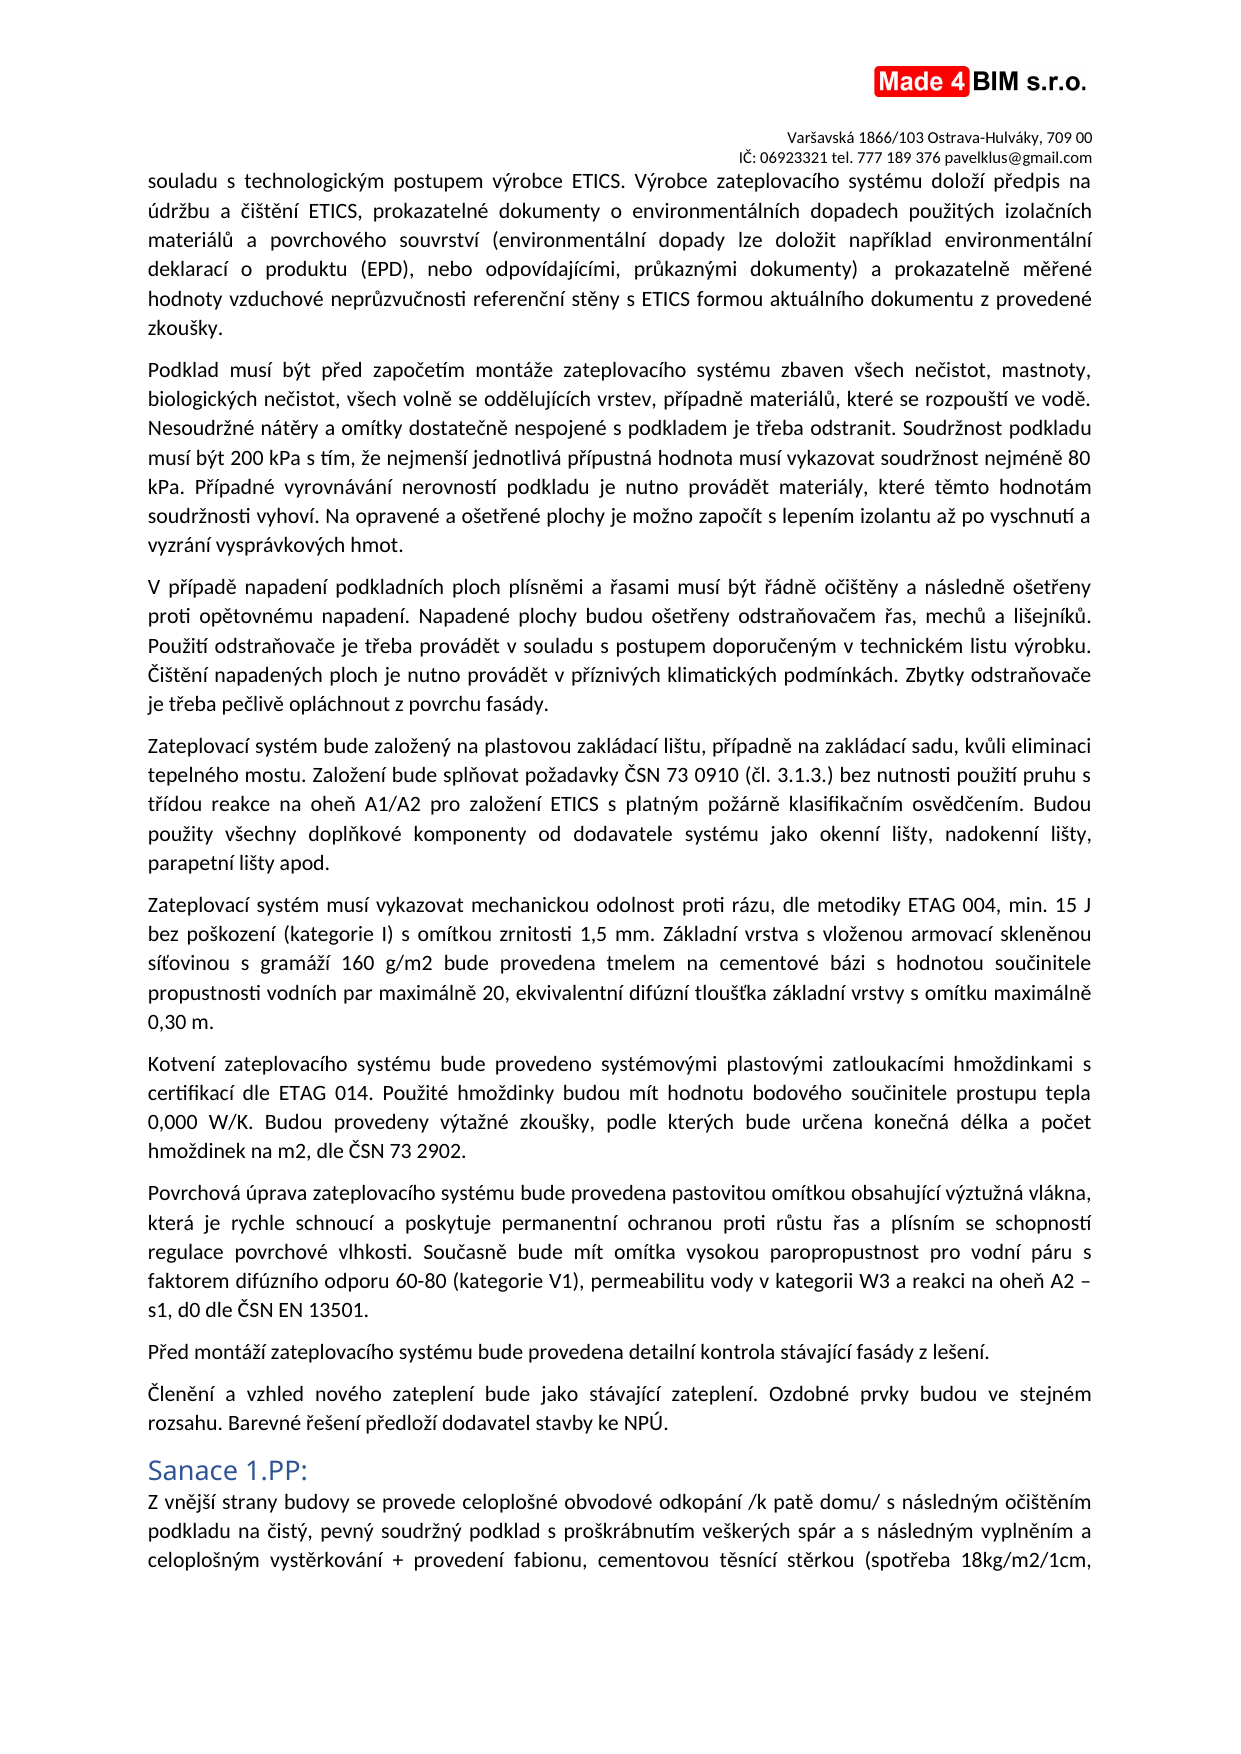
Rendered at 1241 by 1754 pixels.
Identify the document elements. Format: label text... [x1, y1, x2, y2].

subtitle Sanace 1.PP: [148, 1451, 1093, 1488]
text Podklad musí být před započetím montáže zateplovacího systému zbaven všech nečistot, mastnoty, biologických nečistot, všech volně se oddělujících vrstev, případně materiálů, které se rozpouští ve vodě. Nesoudržné nátěry a omítky dostatečně nespojené s podkladem je třeba odstranit. Soudržnost podkladu musí být 200 kPa s tím, že nejmenší jednotlivá přípustná hodnota musí vykazovat soudržnost nejméně 80 kPa. Případné vyrovnávání nerovností podkladu je nutno provádět materiály, které těmto hodnotám soudržnosti vyhoví. Na opravené a ošetřené plochy je možno započít s lepením izolantu až po vyschnutí a vyzrání vysprávkových hmot. [148, 356, 1093, 558]
picture [872, 63, 1085, 98]
text V případě napadení podkladních ploch plísněmi a řasami musí být řádně očištěny a následně ošetřeny proti opětovnému napadení. Napadené plochy budou ošetřeny odstraňovačem řas, mechů a lišejníků. Použití odstraňovače je třeba provádět v souladu s postupem doporučeným v technickém listu výrobku. Čištění napadených ploch je nutno provádět v příznivých klimatických podmínkách. Zbytky odstraňovače je třeba pečlivě opláchnout z povrchu fasády. [148, 573, 1093, 717]
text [148, 168, 1093, 341]
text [148, 1488, 1093, 1573]
text Zateplovací systém musí vykazovat mechanickou odolnost proti rázu, dle metodiky ETAG 004, min. 15 J bez poškození (kategorie I) s omítkou zrnitosti 1,5 mm. Základní vrstva s vloženou armovací skleněnou síťovinou s gramáží 160 g/m2 bude provedena tmelem na cementové bázi s hodnotou součinitele propustnosti vodních par maximálně 20, ekvivalentní difúzní tloušťka základní vrstvy s omítku maximálně 0,30 m. [148, 891, 1093, 1035]
text Zateplovací systém bude založený na plastovou zakládací lištu, případně na zakládací sadu, kvůli eliminaci tepelného mostu. Založení bude splňovat požadavky ČSN 73 0910 (čl. 3.1.3.) bez nutnosti použití pruhu s třídou reakce na oheň A1/A2 pro založení ETICS s platným požárně klasifikačním osvědčením. Budou použity všechny doplňkové komponenty od dodavatele systému jako okenní lišty, nadokenní lišty, parapetní lišty apod. [148, 732, 1093, 876]
text Členění a vzhled nového zateplení bude jako stávající zateplení. Ozdobné prvky budou ve stejném rozsahu. Barevné řešení předloží dodavatel stavby ke NPÚ. [148, 1380, 1093, 1436]
text Před montáží zateplovacího systému bude provedena detailní kontrola stávající fasády z lešení. [148, 1338, 1093, 1365]
text Kotvení zateplovacího systému bude provedeno systémovými plastovými zatloukacími hmoždinkami s certifikací dle ETAG 014. Použité hmoždinky budou mít hodnotu bodového součinitele prostupu tepla 0,000 W/K. Budou provedeny výtažné zkoušky, podle kterých bude určena konečná délka a počet hmoždinek na m2, dle ČSN 73 2902. [148, 1050, 1093, 1164]
text Povrchová úprava zateplovacího systému bude provedena pastovitou omítkou obsahující výztužná vlákna, která je rychle schnoucí a poskytuje permanentní ochranou proti růstu řas a plísním se schopností regulace povrchové vlhkosti. Současně bude mít omítka vysokou paropropustnost pro vodní páru s faktorem difúzního odporu 60-80 (kategorie V1), permeabilitu vody v kategorii W3 a reakci na oheň A2 – s1, d0 dle ČSN EN 13501. [148, 1179, 1093, 1323]
